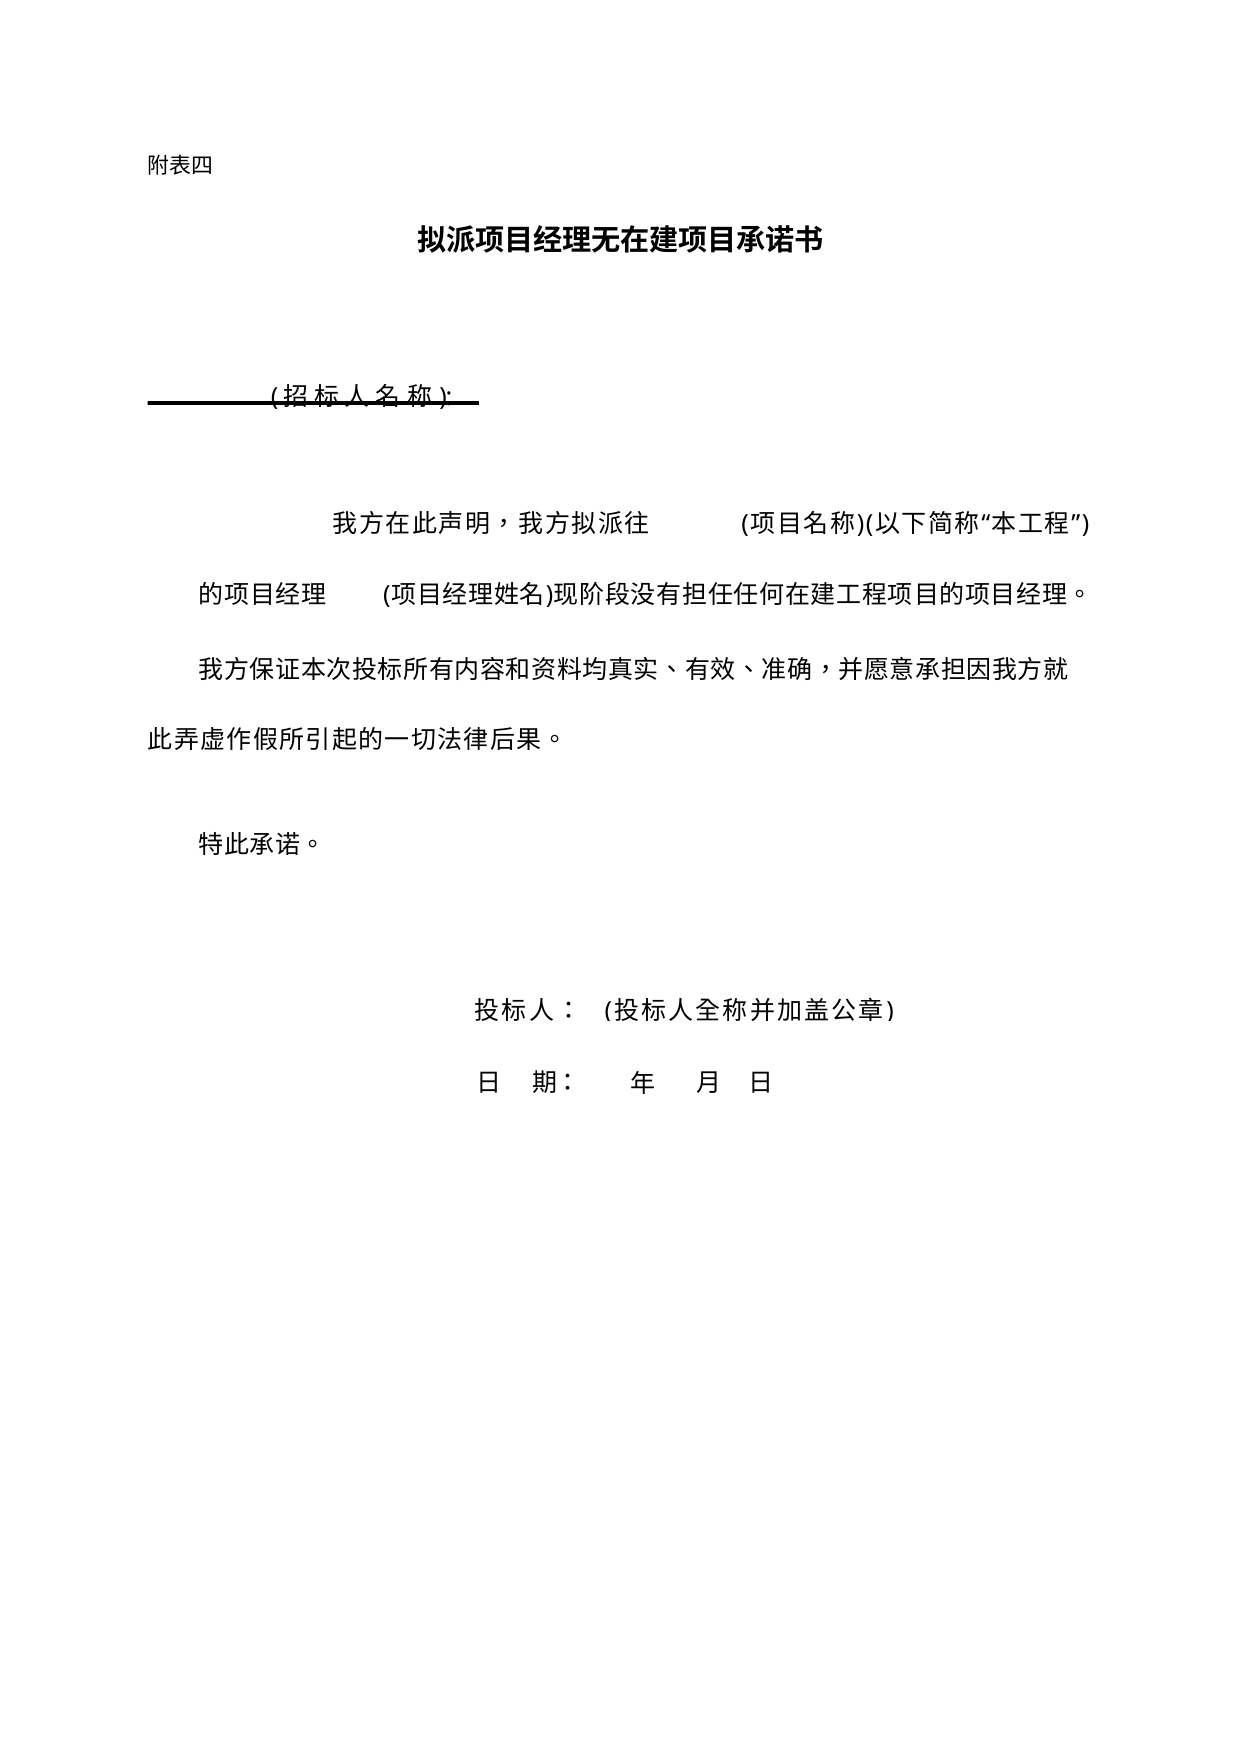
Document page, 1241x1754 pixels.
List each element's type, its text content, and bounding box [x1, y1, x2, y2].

text ( 招 标 人 名 称 ): [271, 379, 1093, 412]
text 拟派项目经理无在建项目承诺书 [418, 222, 1093, 258]
text 附表四 [148, 148, 1093, 179]
text 特此承诺。 [198, 829, 1093, 860]
text 我方在此声明，我方拟派往 (项目名称)(以下简称“本工程”) [148, 508, 1089, 538]
text 我方保证本次投标所有内容和资料均真实、有效、准确，并愿意承担因我方就 此弄虚作假所引起的一切法律后果。 [148, 652, 1085, 756]
text 日 期： 年 月 日 [477, 1065, 1093, 1098]
text 的项目经理 (项目经理姓名)现阶段没有担任任何在建工程项目的项目经理。 [148, 579, 1093, 610]
picture [147, 401, 479, 405]
text 投标人： (投标人全称并加盖公章) [474, 993, 1093, 1026]
